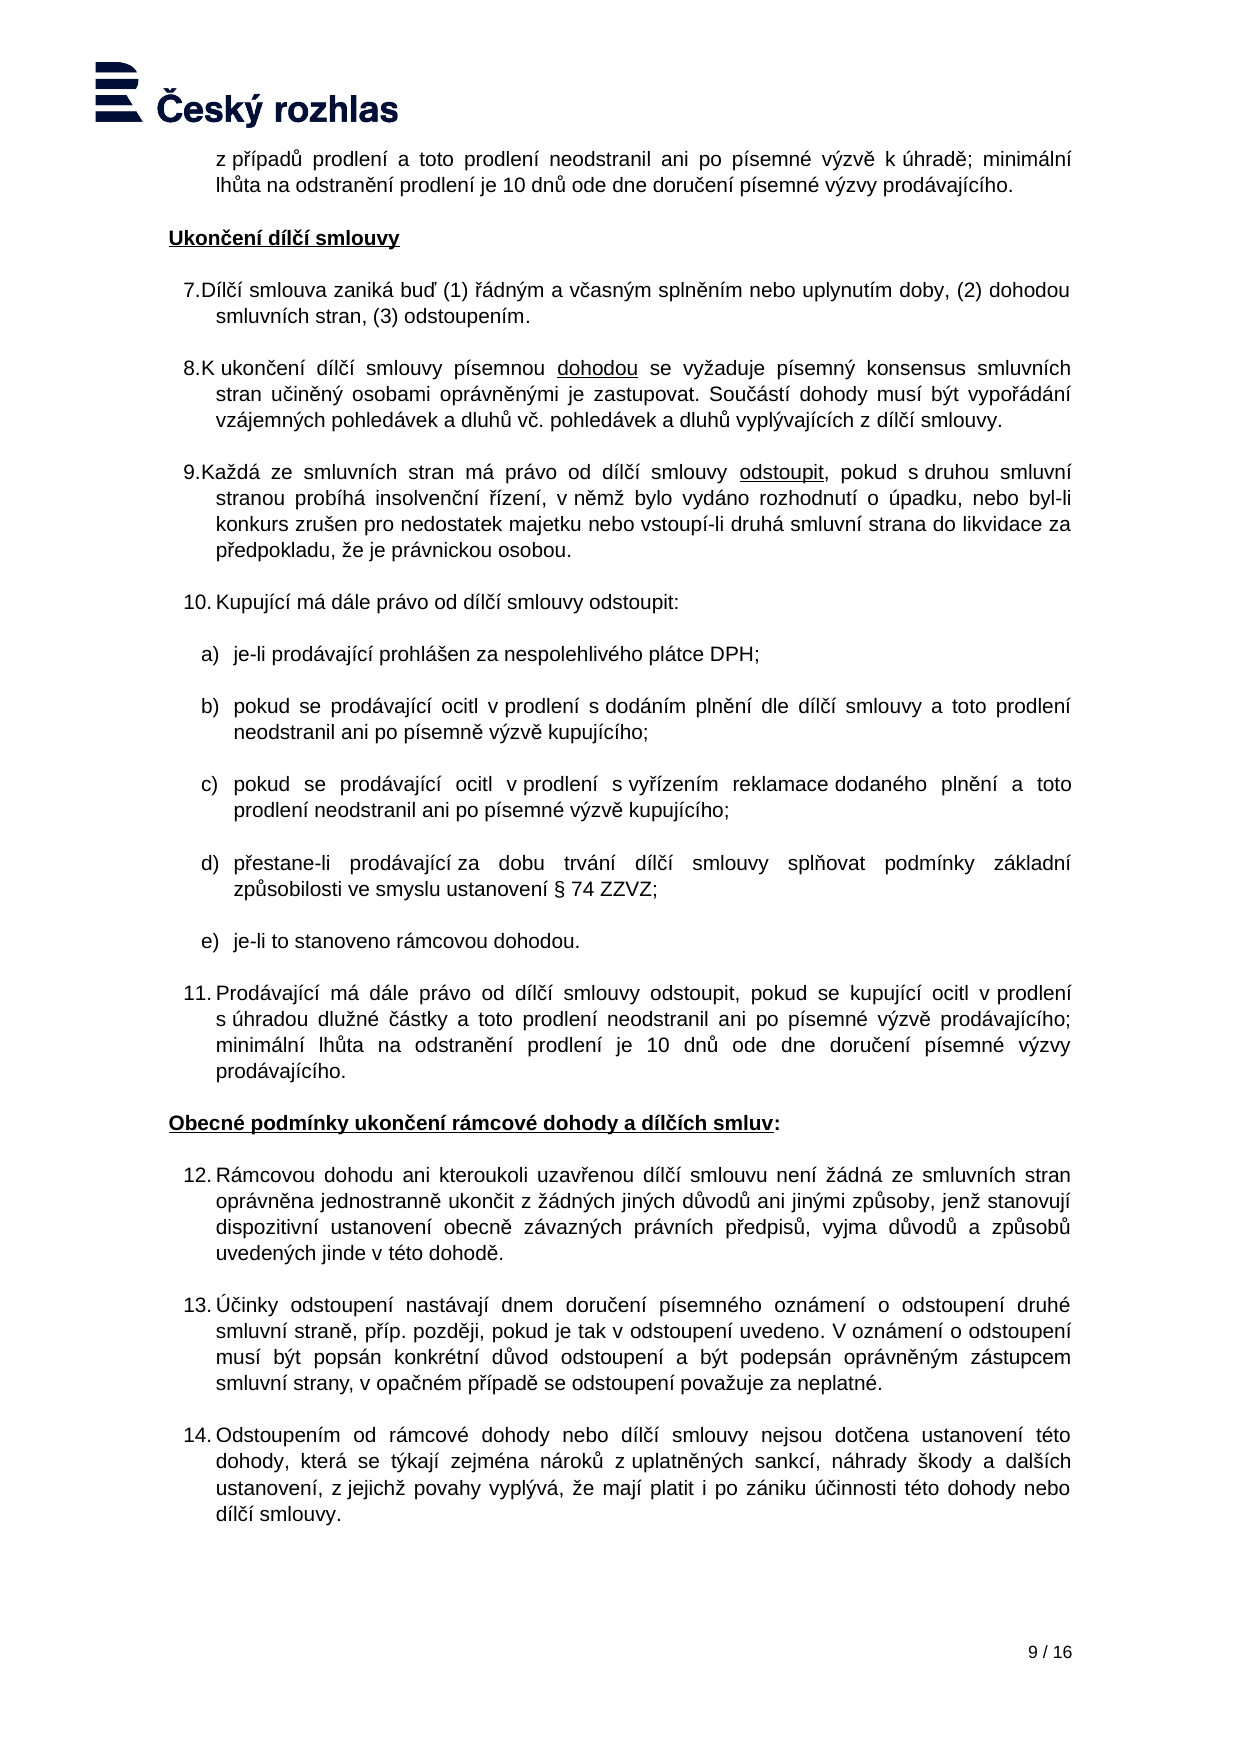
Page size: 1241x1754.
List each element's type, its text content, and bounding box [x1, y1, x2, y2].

list je-li prodávající prohlášen za nespolehlivého plátce DPH; [201, 641, 1072, 667]
list Ukončení dílčí smlouvy [168, 224, 1072, 250]
list Kupující má dále právo od dílčí smlouvy odstoupit: [183, 589, 1072, 615]
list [183, 146, 1072, 198]
list Účinky odstoupení nastávají dnem doručení písemného oznámení o odstoupení druhé smluvní straně, příp. později, pokud je tak v odstoupení uvedeno. V oznámení o odstoupení musí být popsán konkrétní důvod odstoupení a být podepsán oprávněným zástupcem smluvní strany, v opačném případě se odstoupení považuje za neplatné. [183, 1292, 1072, 1396]
list přestane-li prodávající za dobu trvání dílčí smlouvy splňovat podmínky základní způsobilosti ve smyslu ustanovení § 74 ZZVZ; [201, 849, 1072, 901]
list Odstoupením od rámcové dohody nebo dílčí smlouvy nejsou dotčena ustanovení této dohody, která se týkají zejména nároků z uplatněných sankcí, náhrady škody a dalších ustanovení, z jejichž povahy vyplývá, že mají platit i po zániku účinnosti této dohody nebo dílčí smlouvy. [183, 1422, 1072, 1526]
list K ukončení dílčí smlouvy písemnou dohodou se vyžaduje písemný konsensus smluvních stran učiněný osobami oprávněnými je zastupovat. Součástí dohody musí být vypořádání vzájemných pohledávek a dluhů vč. pohledávek a dluhů vyplývajících z dílčí smlouvy. [183, 354, 1072, 432]
list Dílčí smlouva zaniká buď (1) řádným a včasným splněním nebo uplynutím doby, (2) dohodou smluvních stran, (3) odstoupením. [183, 276, 1072, 328]
list pokud se prodávající ocitl v prodlení s vyřízením reklamace dodaného plnění a toto prodlení neodstranil ani po písemné výzvě kupujícího; [201, 771, 1072, 823]
list pokud se prodávající ocitl v prodlení s dodáním plnění dle dílčí smlouvy a toto prodlení neodstranil ani po písemně výzvě kupujícího; [201, 693, 1072, 745]
picture [95, 62, 398, 128]
list Rámcovou dohodu ani kteroukoli uzavřenou dílčí smlouvu není žádná ze smluvních stran oprávněna jednostranně ukončit z žádných jiných důvodů ani jinými způsoby, jenž stanovují dispozitivní ustanovení obecně závazných právních předpisů, vyjma důvodů a způsobů uvedených jinde v této dohodě. [183, 1162, 1072, 1266]
list Prodávající má dále právo od dílčí smlouvy odstoupit, pokud se kupující ocitl v prodlení s úhradou dlužné částky a toto prodlení neodstranil ani po písemné výzvě prodávajícího; minimální lhůta na odstranění prodlení je 10 dnů ode dne doručení písemné výzvy prodávajícího. [183, 979, 1072, 1083]
list Obecné podmínky ukončení rámcové dohody a dílčích smluv: [168, 1109, 1072, 1136]
list je-li to stanoveno rámcovou dohodou. [201, 927, 1072, 953]
list Každá ze smluvních stran má právo od dílčí smlouvy odstoupit, pokud s druhou smluvní stranou probíhá insolvenční řízení, v němž bylo vydáno rozhodnutí o úpadku, nebo byl-li konkurs zrušen pro nedostatek majetku nebo vstoupí-li druhá smluvní strana do likvidace za předpokladu, že je právnickou osobou. [183, 458, 1072, 563]
